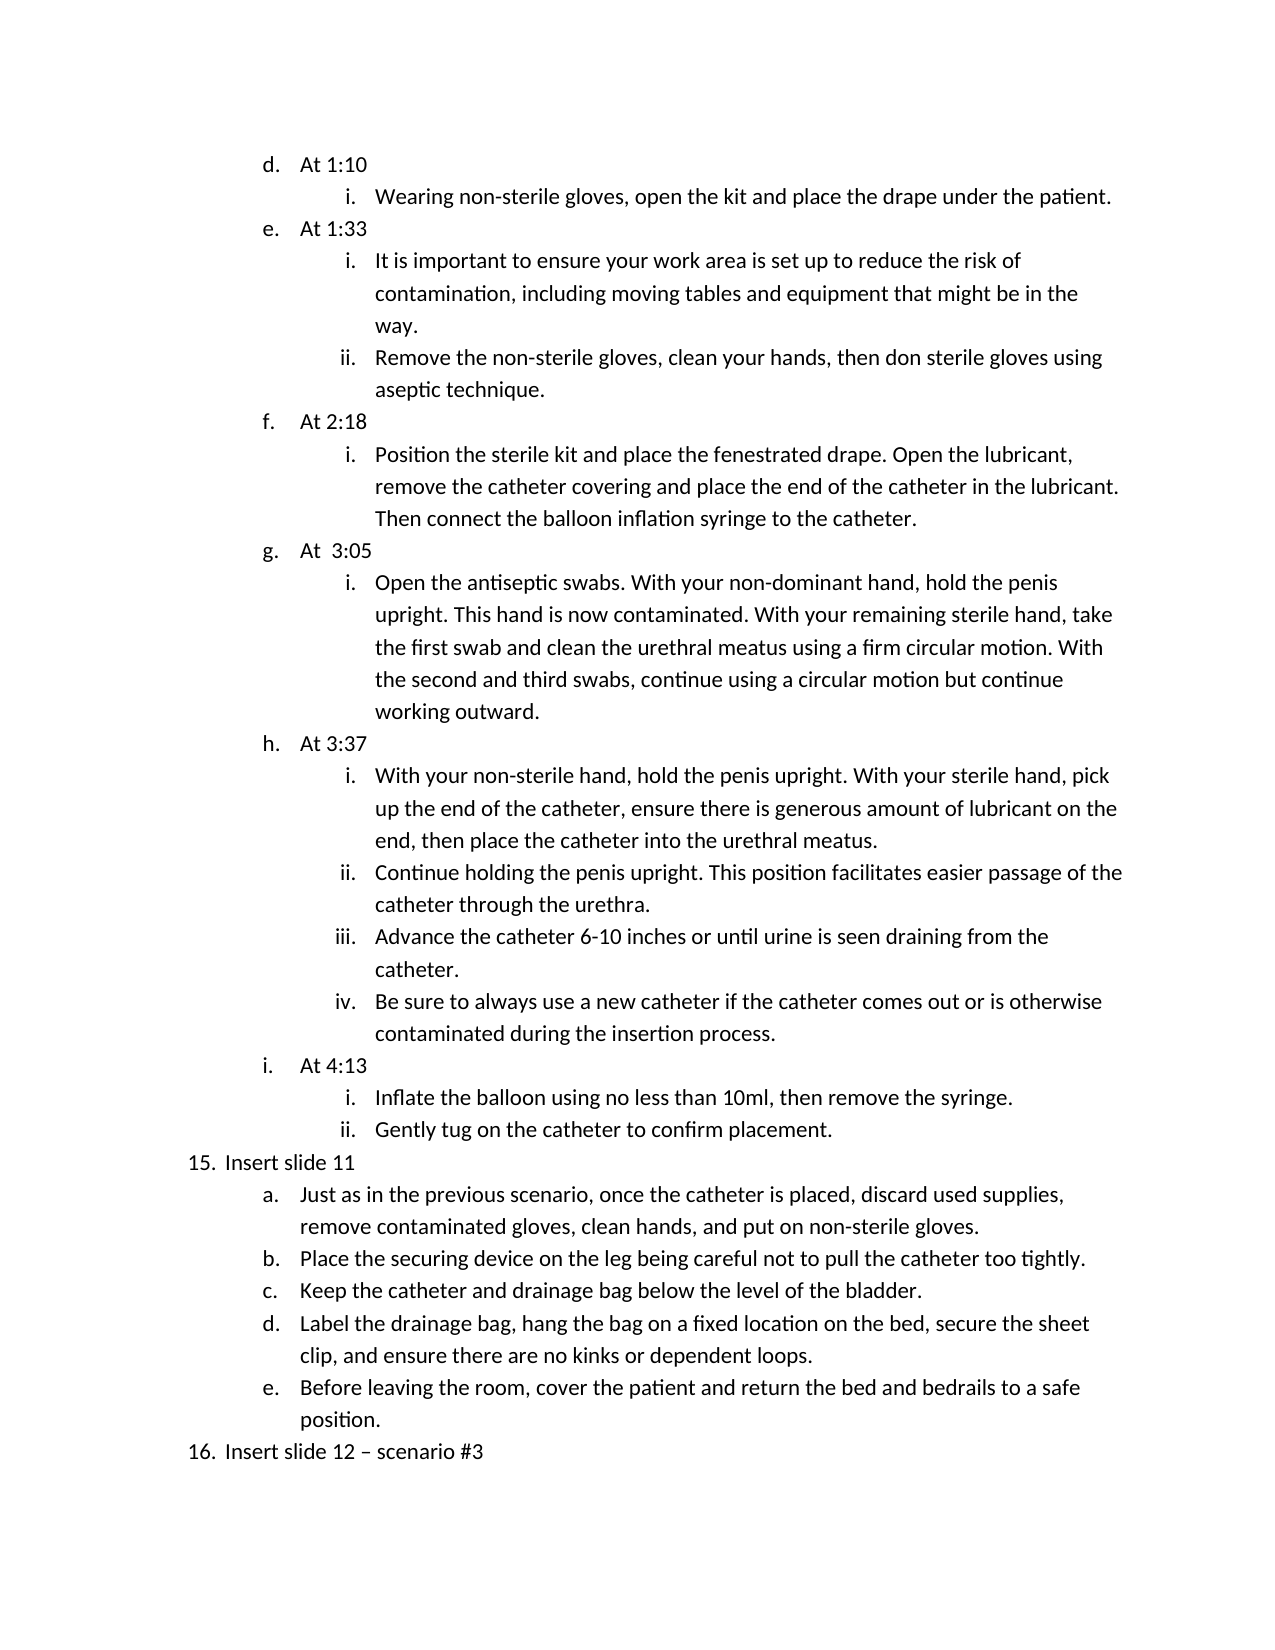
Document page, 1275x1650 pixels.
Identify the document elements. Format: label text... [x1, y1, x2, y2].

list Insert slide 11 [187, 1148, 1125, 1176]
list Gently tug on the catheter to confirm placement. [356, 1116, 1125, 1144]
list Label the drainage bag, hang the bag on a fixed location on the bed, secure the sheet clip, and ensure there are no kinks or dependent loops. [262, 1309, 1125, 1369]
list With your non-sterile hand, hold the penis upright. With your sterile hand, pick up the end of the catheter, ensure there is generous amount of lubricant on the end, then place the catheter into the urethral meatus. [356, 762, 1125, 854]
list Just as in the previous scenario, once the catheter is placed, discard used supplies, remove contaminated gloves, clean hands, and put on non-sterile gloves. [262, 1180, 1125, 1240]
list At 3:37 [262, 729, 1125, 757]
list At 4:13 [262, 1051, 1125, 1079]
list Place the securing device on the leg being careful not to pull the catheter too tightly. [262, 1244, 1125, 1272]
list Wearing non-sterile gloves, open the kit and place the drape under the patient. [356, 182, 1125, 210]
list Advance the catheter 6-10 inches or until urine is seen draining from the catheter. [356, 922, 1125, 983]
list Before leaving the room, cover the patient and return the bed and bedrails to a safe position. [262, 1373, 1125, 1433]
list At 3:05 [262, 536, 1125, 564]
list At 2:18 [262, 407, 1125, 436]
list Keep the catheter and drainage bag below the level of the bladder. [262, 1277, 1125, 1304]
list Be sure to always use a new catheter if the catheter comes out or is otherwise contaminated during the insertion process. [356, 987, 1125, 1047]
list At 1:10 [262, 150, 1125, 178]
list At 1:33 [262, 214, 1125, 242]
list It is important to ensure your work area is set up to reduce the risk of contamination, including moving tables and equipment that might be in the way. [356, 247, 1125, 339]
list Insert slide 12 – scenario #3 [187, 1437, 1125, 1466]
list Open the antiseptic swabs. With your non-dominant hand, hold the penis upright. This hand is now contaminated. With your remaining sterile hand, take the first swab and clean the urethral meatus using a firm circular motion. With the second and third swabs, continue using a circular motion but continue working outward. [356, 568, 1125, 725]
list Position the sterile kit and place the fenestrated drape. Open the lubricant, remove the catheter covering and place the end of the catheter in the lubricant. Then connect the balloon inflation syringe to the catheter. [356, 440, 1125, 532]
list Inflate the balloon using no less than 10ml, then remove the syringe. [356, 1083, 1125, 1111]
list Continue holding the penis upright. This position facilitates easier passage of the catheter through the urethra. [356, 858, 1125, 918]
list Remove the non-sterile gloves, clean your hands, then don sterile gloves using aseptic technique. [356, 343, 1125, 403]
